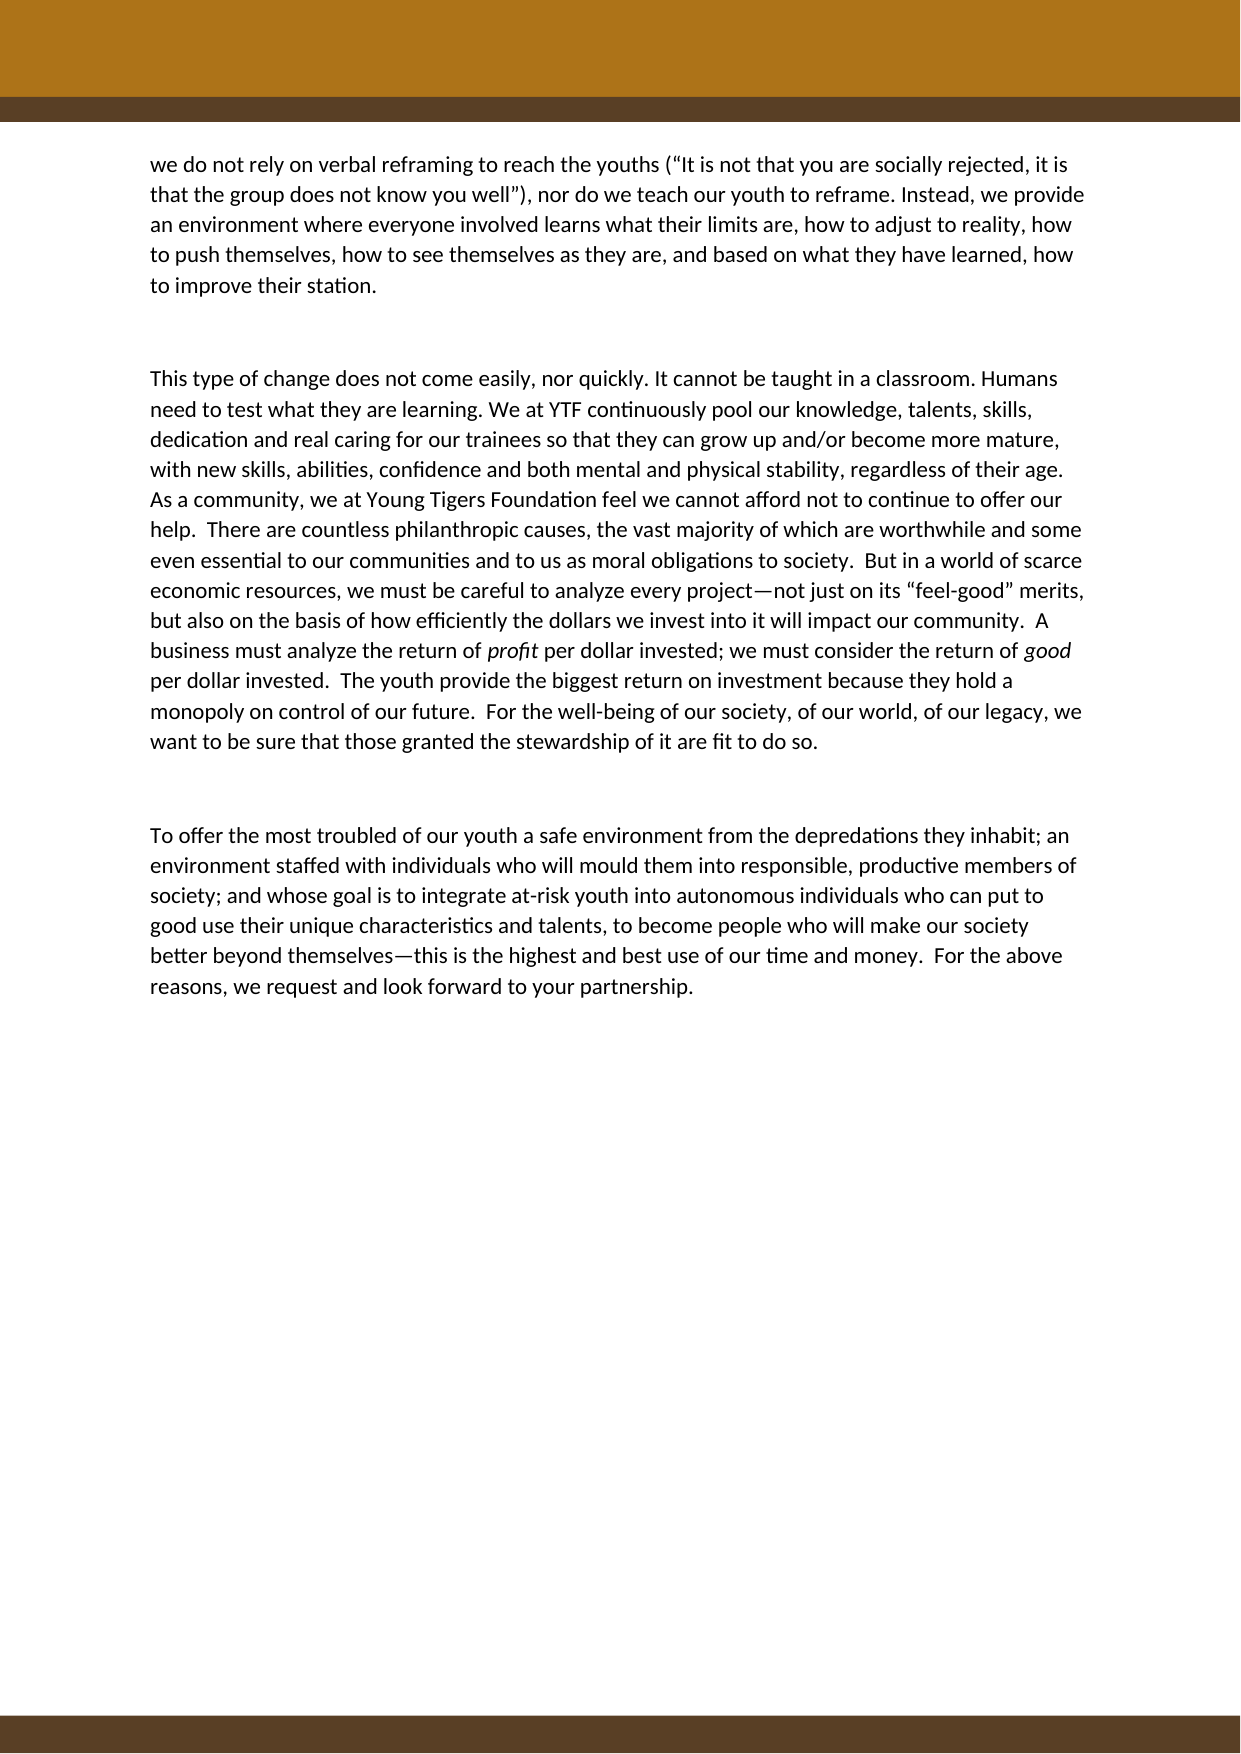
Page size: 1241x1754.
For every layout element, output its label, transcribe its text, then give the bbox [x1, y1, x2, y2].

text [150, 150, 1090, 299]
text To offer the most troubled of our youth a safe environment from the depredations they inhabit; an environment staffed with individuals who will mould them into responsible, productive members of society; and whose goal is to integrate at-risk youth into autonomous individuals who can put to good use their unique characteristics and talents, to become people who will make our society better beyond themselves—this is the highest and best use of our time and money. For the above reasons, we request and look forward to your partnership. [150, 821, 1090, 1000]
text This type of change does not come easily, nor quickly. It cannot be taught in a classroom. Humans need to test what they are learning. We at YTF continuously pool our knowledge, talents, skills, dedication and real caring for our trainees so that they can grow up and/or become more mature, with new skills, abilities, confidence and both mental and physical stability, regardless of their age. As a community, we at Young Tigers Foundation feel we cannot afford not to continue to offer our help. There are countless philanthropic causes, the vast majority of which are worthwhile and some even essential to our communities and to us as moral obligations to society. But in a world of scarce economic resources, we must be careful to analyze every project—not just on its “feel-good” merits, but also on the basis of how efficiently the dollars we invest into it will impact our community. A business must analyze the return of profit per dollar invested; we must consider the return of good per dollar invested. The youth provide the biggest return on investment because they hold a monopoly on control of our future. For the well-being of our society, of our world, of our legacy, we want to be sure that those granted the stewardship of it are fit to do so. [150, 364, 1090, 755]
